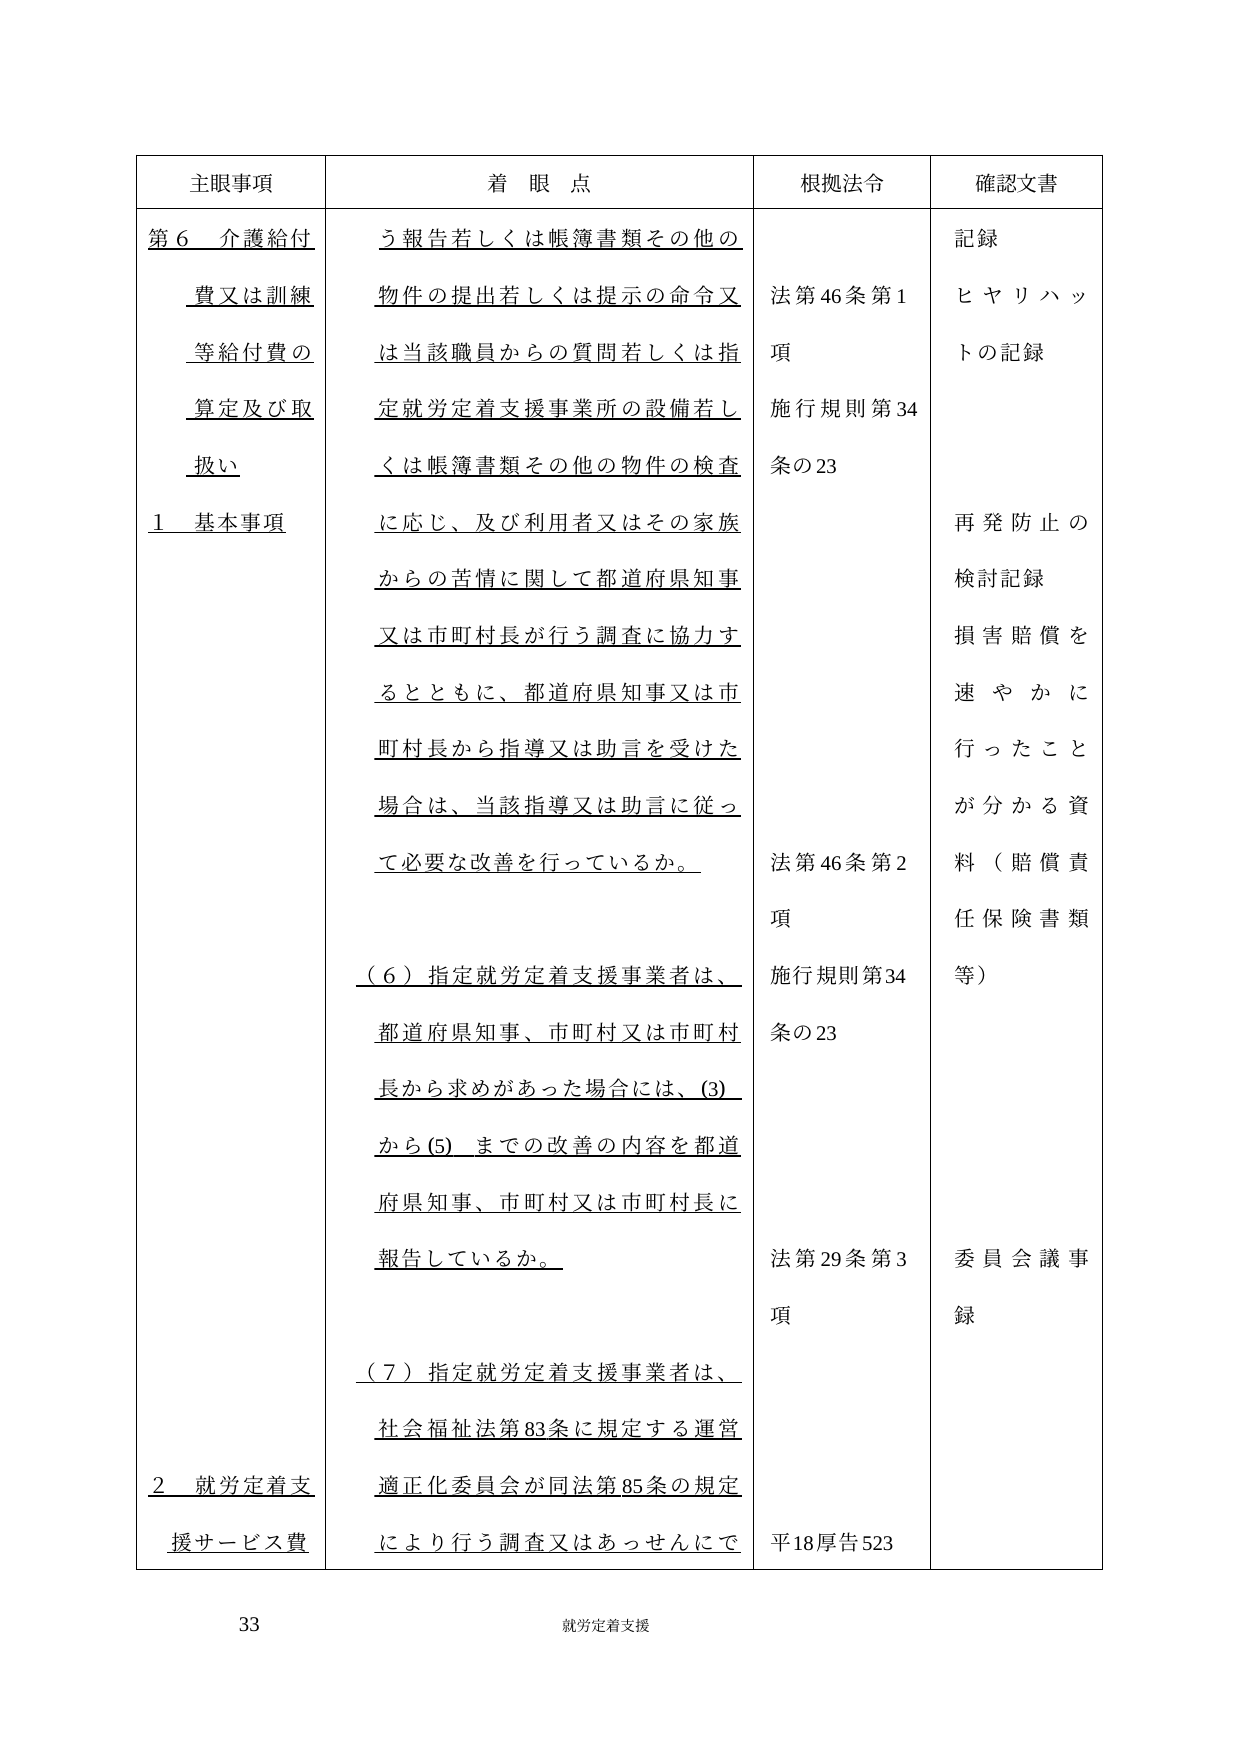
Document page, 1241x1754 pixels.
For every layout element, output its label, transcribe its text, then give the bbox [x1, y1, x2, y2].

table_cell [931, 209, 1102, 1569]
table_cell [754, 209, 930, 1569]
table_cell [326, 209, 753, 1569]
table_header 主眼事項 [137, 156, 325, 208]
table_header 確認文書 [931, 156, 1102, 208]
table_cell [137, 209, 325, 1569]
table_header 着 眼 点 [326, 156, 753, 208]
table_header 根拠法令 [754, 156, 930, 208]
